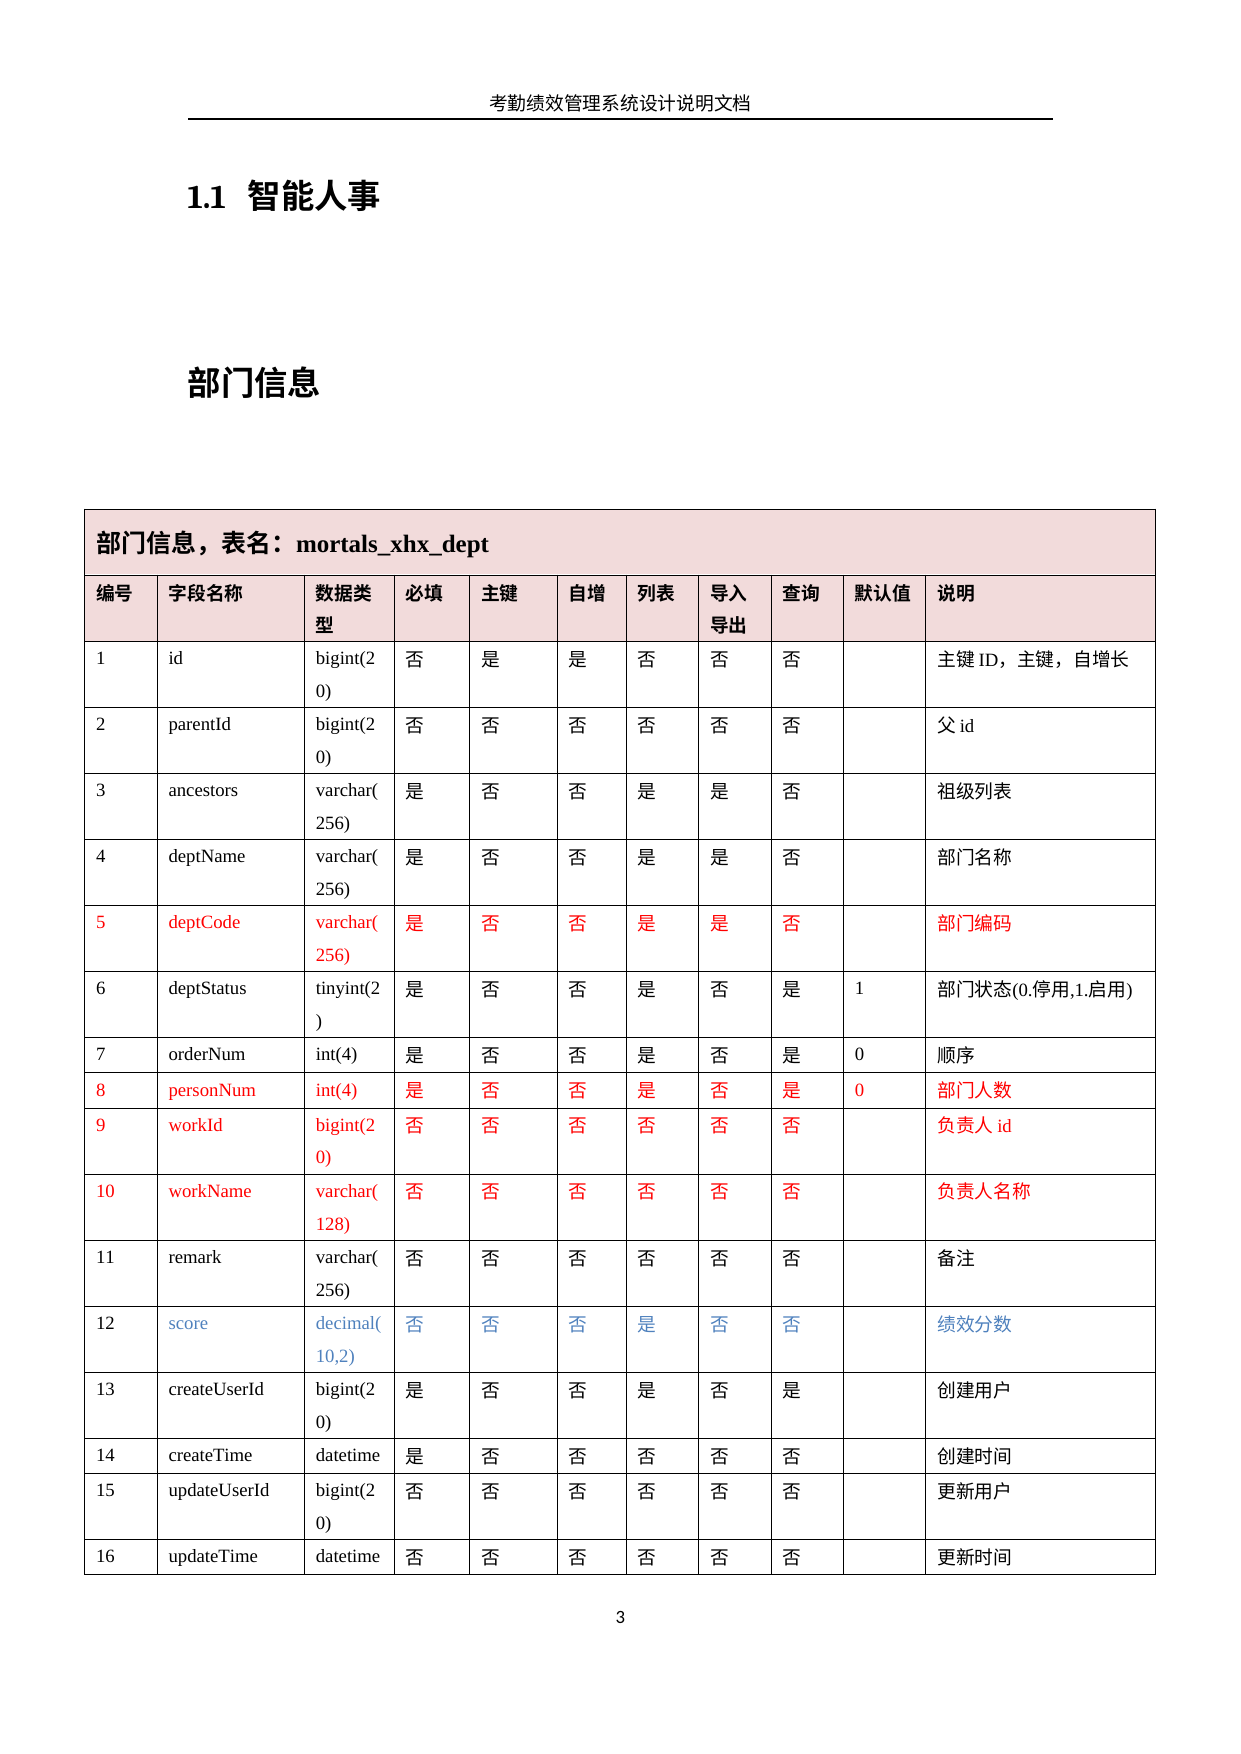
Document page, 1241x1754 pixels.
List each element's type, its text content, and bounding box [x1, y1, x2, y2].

table_cell [85, 906, 157, 971]
table_cell [844, 1373, 925, 1438]
table_cell [844, 1307, 925, 1372]
table_cell 否 [395, 1241, 469, 1306]
table_cell [85, 1540, 157, 1574]
table_cell [844, 1474, 925, 1539]
table_cell [85, 708, 157, 773]
table_cell [844, 1439, 925, 1473]
table_cell 否 [699, 708, 771, 773]
table_cell 是 [395, 774, 469, 839]
table_cell 否 [470, 1307, 557, 1372]
table_cell datetime [305, 1540, 394, 1574]
table_cell 祖级列表 [926, 774, 1155, 839]
table_cell decimal(10,2) [305, 1307, 394, 1372]
table_cell updateUserId [158, 1474, 304, 1539]
table_cell 更新用户 [926, 1474, 1155, 1539]
table_cell 否 [558, 1540, 626, 1574]
table_cell 否 [395, 1109, 469, 1173]
table_cell 否 [558, 708, 626, 773]
table_cell bigint(20) [305, 1109, 394, 1173]
table_cell [844, 642, 925, 707]
table_cell 负责人名称 [926, 1175, 1155, 1239]
table_cell 父id [926, 708, 1155, 773]
table_cell 默认值 [844, 576, 925, 641]
table_cell [844, 840, 925, 905]
table_cell 查询 [772, 576, 843, 641]
table_cell 0 [844, 1073, 925, 1107]
table_cell 部门名称 [926, 840, 1155, 905]
table_cell bigint(20) [305, 1373, 394, 1438]
table_cell 否 [772, 1175, 843, 1239]
table_cell 部门人数 [926, 1073, 1155, 1107]
table_cell 是 [772, 1073, 843, 1107]
table_cell 是 [627, 1373, 698, 1438]
table_cell 否 [470, 972, 557, 1037]
table_cell 否 [772, 1439, 843, 1473]
table_cell 否 [699, 1474, 771, 1539]
table_cell 否 [470, 840, 557, 905]
table_cell 否 [699, 1540, 771, 1574]
table_cell 否 [772, 1241, 843, 1306]
table_cell 否 [395, 1175, 469, 1239]
table_cell id [158, 642, 304, 707]
table_cell [844, 1109, 925, 1173]
table_cell bigint(20) [305, 708, 394, 773]
table_cell 否 [699, 1175, 771, 1239]
table_cell 是 [558, 642, 626, 707]
table_cell 否 [470, 1109, 557, 1173]
table_cell 否 [470, 774, 557, 839]
table_cell 否 [627, 1540, 698, 1574]
table_cell 否 [627, 1109, 698, 1173]
table_cell [844, 1241, 925, 1306]
table_cell 是 [395, 1373, 469, 1438]
table_cell 否 [699, 642, 771, 707]
table_cell 否 [772, 840, 843, 905]
table_cell 否 [699, 1307, 771, 1372]
table_cell 0 [844, 1038, 925, 1072]
table_cell [85, 1109, 157, 1173]
table_cell 否 [558, 840, 626, 905]
table_cell 主键 [470, 576, 557, 641]
table_cell tinyint(2) [305, 972, 394, 1037]
table_cell 自增 [558, 576, 626, 641]
table_cell 创建时间 [926, 1439, 1155, 1473]
table_cell 否 [558, 1038, 626, 1072]
table_cell [85, 1073, 157, 1107]
table_cell 是 [699, 840, 771, 905]
table_cell 顺序 [926, 1038, 1155, 1072]
table_cell datetime [305, 1439, 394, 1473]
table_cell varchar(256) [305, 1241, 394, 1306]
table_cell 否 [395, 1474, 469, 1539]
table_cell 否 [558, 1109, 626, 1173]
table_cell 更新时间 [926, 1540, 1155, 1574]
table_cell 是 [395, 906, 469, 971]
table_cell 否 [627, 1439, 698, 1473]
table_cell [85, 774, 157, 839]
table_cell 列表 [627, 576, 698, 641]
table_cell 否 [470, 1073, 557, 1107]
table_cell bigint(20) [305, 642, 394, 707]
table_cell 备注 [926, 1241, 1155, 1306]
table_cell createUserId [158, 1373, 304, 1438]
table_cell [85, 840, 157, 905]
table_cell personNum [158, 1073, 304, 1107]
table_cell 否 [470, 1439, 557, 1473]
table_cell remark [158, 1241, 304, 1306]
table_cell 数据类型 [305, 576, 394, 641]
table_cell 否 [699, 1073, 771, 1107]
table_cell [85, 1439, 157, 1473]
table_cell 否 [558, 774, 626, 839]
table_cell [85, 1373, 157, 1438]
table_cell 否 [395, 642, 469, 707]
table_cell 字段名称 [158, 576, 304, 641]
table_cell 否 [470, 1540, 557, 1574]
table_cell 是 [699, 774, 771, 839]
table_cell 部门状态(0.停用,1.启用) [926, 972, 1155, 1037]
table_cell 编号 [85, 576, 157, 641]
table_cell 否 [470, 1241, 557, 1306]
table_cell 否 [470, 1373, 557, 1438]
table_cell 否 [395, 708, 469, 773]
table_cell 否 [772, 1474, 843, 1539]
table_cell 否 [558, 1439, 626, 1473]
table_cell 否 [772, 1307, 843, 1372]
table_cell 否 [470, 906, 557, 971]
table_cell 是 [627, 774, 698, 839]
table_cell varchar(128) [305, 1175, 394, 1239]
table_cell ancestors [158, 774, 304, 839]
table_cell 否 [558, 906, 626, 971]
table_cell 否 [558, 1241, 626, 1306]
table_cell [85, 1175, 157, 1239]
table_cell 1 [844, 972, 925, 1037]
table_cell 是 [772, 1038, 843, 1072]
table_cell 说明 [926, 576, 1155, 641]
table_cell createTime [158, 1439, 304, 1473]
table_cell int(4) [305, 1038, 394, 1072]
table_cell 必填 [395, 576, 469, 641]
table_cell 主键ID，主键，自增长 [926, 642, 1155, 707]
table_cell [844, 1175, 925, 1239]
table_cell workId [158, 1109, 304, 1173]
table_cell bigint(20) [305, 1474, 394, 1539]
table_cell 否 [558, 1373, 626, 1438]
subtitle 部门信息 [187, 349, 1053, 414]
table_cell [844, 1540, 925, 1574]
table_cell [85, 642, 157, 707]
table_cell 否 [558, 1307, 626, 1372]
table_cell 是 [627, 1073, 698, 1107]
table_cell workName [158, 1175, 304, 1239]
table_cell 否 [627, 642, 698, 707]
table_cell 否 [627, 1474, 698, 1539]
table_cell 否 [699, 1373, 771, 1438]
table_cell [85, 1241, 157, 1306]
table_cell 是 [395, 840, 469, 905]
table_cell deptName [158, 840, 304, 905]
table_cell [844, 906, 925, 971]
table_cell [85, 972, 157, 1037]
table_cell 否 [558, 972, 626, 1037]
table_cell 是 [772, 972, 843, 1037]
table_cell deptStatus [158, 972, 304, 1037]
table_cell varchar(256) [305, 774, 394, 839]
table_cell 是 [627, 906, 698, 971]
table_cell 否 [627, 1241, 698, 1306]
table_cell 否 [699, 1109, 771, 1173]
table_cell 否 [699, 1439, 771, 1473]
table_cell [85, 1307, 157, 1372]
table_cell 否 [772, 1109, 843, 1173]
table_cell 否 [627, 1175, 698, 1239]
subtitle 智能人事 [187, 162, 1053, 227]
table_cell parentId [158, 708, 304, 773]
table_cell 否 [470, 708, 557, 773]
table_cell 否 [470, 1038, 557, 1072]
table_cell 负责人id [926, 1109, 1155, 1173]
table_cell 否 [699, 1241, 771, 1306]
table_cell 是 [627, 1307, 698, 1372]
table_cell 绩效分数 [926, 1307, 1155, 1372]
table_header 部门信息，表名：mortals_xhx_dept [85, 510, 1155, 574]
table_cell updateTime [158, 1540, 304, 1574]
table_cell 否 [772, 642, 843, 707]
table_cell orderNum [158, 1038, 304, 1072]
table_cell 是 [395, 1038, 469, 1072]
table_cell 否 [395, 1307, 469, 1372]
table_cell 否 [558, 1474, 626, 1539]
table_cell 否 [627, 708, 698, 773]
table_cell 是 [395, 1073, 469, 1107]
table_cell 否 [470, 1175, 557, 1239]
table_cell 是 [772, 1373, 843, 1438]
table_cell 否 [395, 1540, 469, 1574]
table_cell 否 [699, 1038, 771, 1072]
table_cell score [158, 1307, 304, 1372]
table_cell [85, 1038, 157, 1072]
table_cell 部门编码 [926, 906, 1155, 971]
table_cell [844, 708, 925, 773]
table_cell 否 [772, 774, 843, 839]
table_cell 否 [558, 1073, 626, 1107]
table_cell 是 [627, 1038, 698, 1072]
table_cell 是 [627, 972, 698, 1037]
table_cell 是 [395, 972, 469, 1037]
table_cell 是 [699, 906, 771, 971]
table_cell 是 [395, 1439, 469, 1473]
table_cell [844, 774, 925, 839]
table_cell 导入导出 [699, 576, 771, 641]
table_cell 否 [772, 1540, 843, 1574]
table_cell 否 [772, 906, 843, 971]
table_cell int(4) [305, 1073, 394, 1107]
table_cell 创建用户 [926, 1373, 1155, 1438]
table_cell 是 [627, 840, 698, 905]
table_cell [85, 1474, 157, 1539]
table_cell 是 [470, 642, 557, 707]
table_cell varchar(256) [305, 906, 394, 971]
table_cell 否 [772, 708, 843, 773]
table_cell 否 [470, 1474, 557, 1539]
table_cell 否 [699, 972, 771, 1037]
table_cell deptCode [158, 906, 304, 971]
table_cell 否 [558, 1175, 626, 1239]
table_cell varchar(256) [305, 840, 394, 905]
